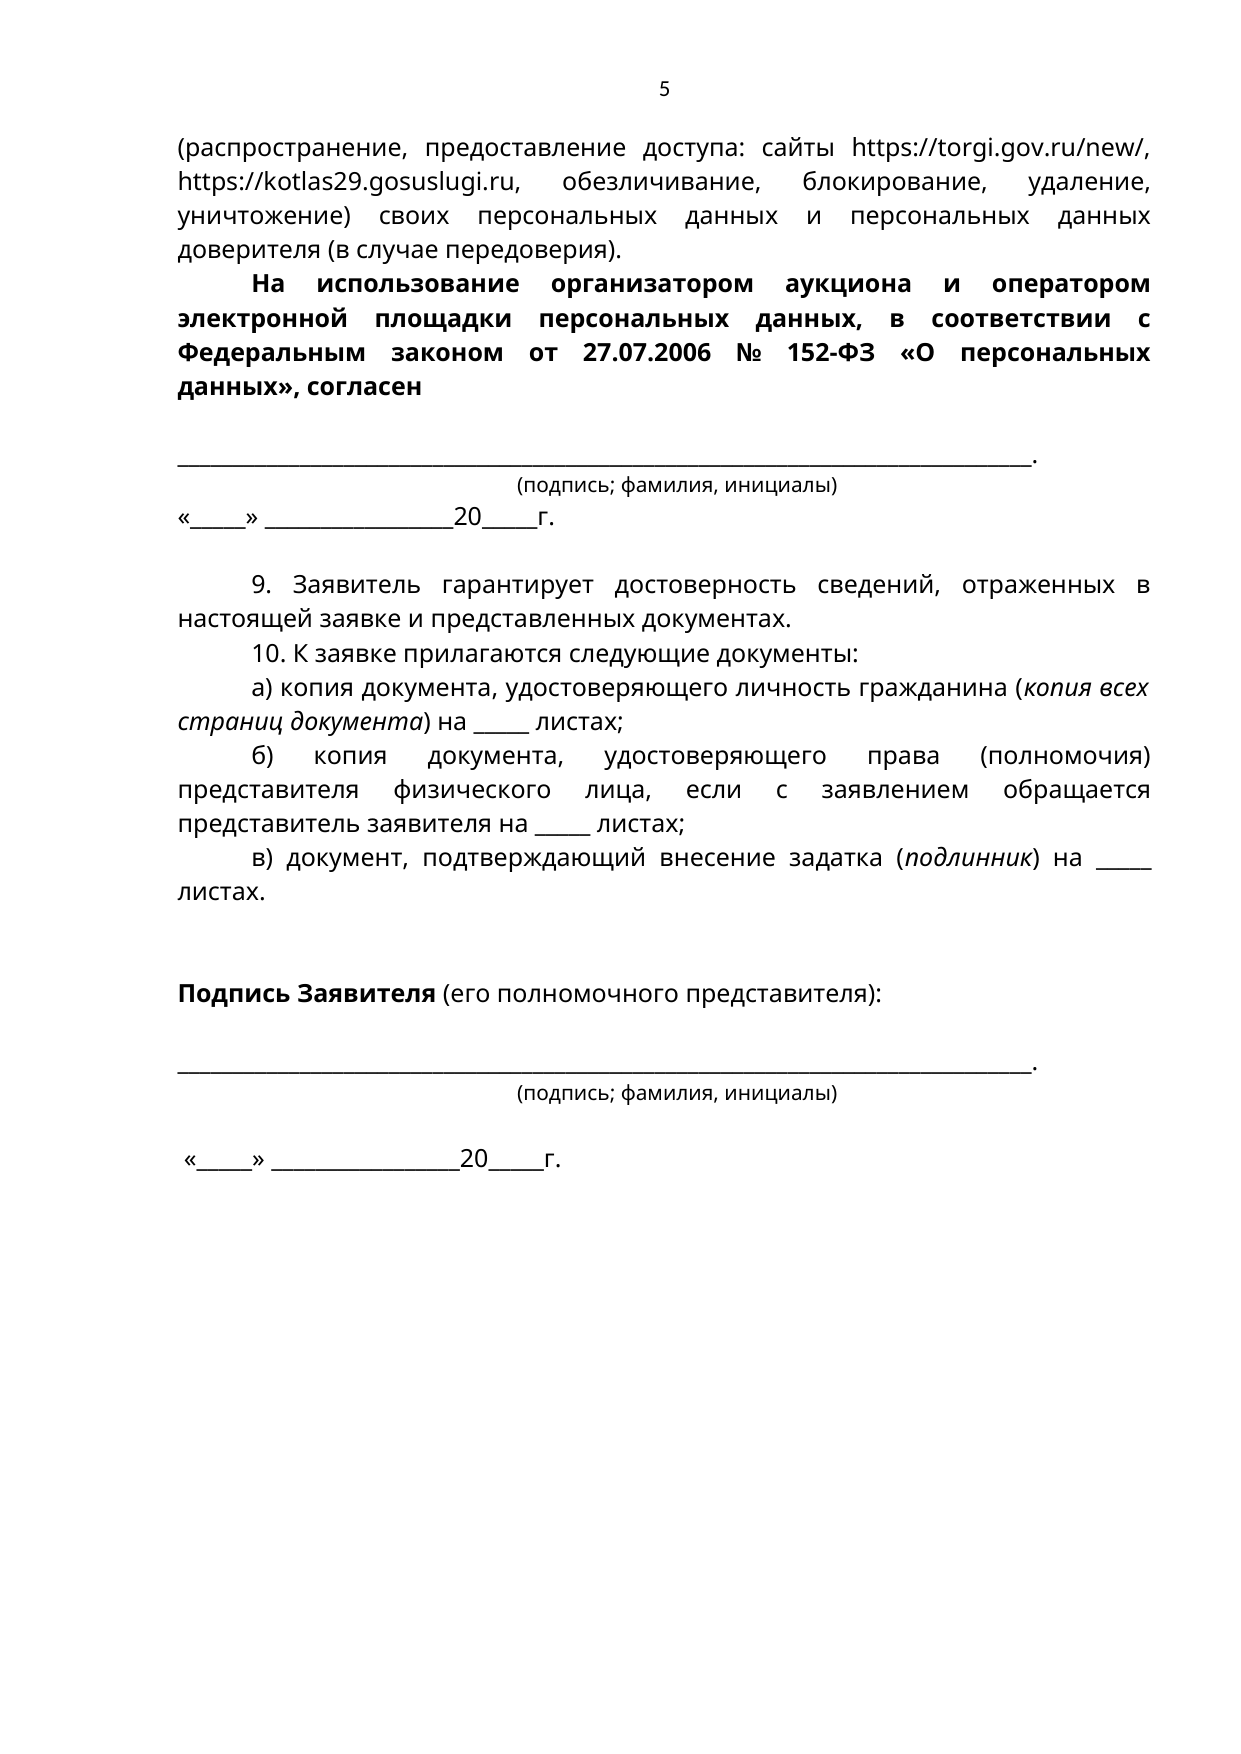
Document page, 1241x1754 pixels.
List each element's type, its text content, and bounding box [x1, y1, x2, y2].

text в) документ, подтверждающий внесение задатка (подлинник) на _____ листах. [177, 839, 1152, 908]
text а) копия документа, удостоверяющего личность гражданина (копия всех страниц документа) на _____ листах; [177, 669, 1152, 737]
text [177, 130, 1152, 266]
text «_____» _________________20_____г. [177, 499, 1152, 533]
text 10. К заявке прилагаются следующие документы: [177, 635, 1152, 669]
text _____________________________________________________________________________. [177, 1044, 1152, 1078]
text (подпись; фамилия, инициалы) [177, 471, 1152, 499]
text Подпись Заявителя (его полномочного представителя): [177, 976, 1152, 1010]
text На использование организатором аукциона и оператором электронной площадки персональных данных, в соответствии с Федеральным законом от 27.07.2006 № 152-ФЗ «О персональных данных», согласен [177, 266, 1152, 402]
text б) копия документа, удостоверяющего права (полномочия) представителя физического лица, если с заявлением обращается представитель заявителя на _____ листах; [177, 737, 1152, 839]
text _____________________________________________________________________________. [177, 436, 1152, 471]
text (подпись; фамилия, инициалы) [177, 1078, 1152, 1106]
text 9. Заявитель гарантирует достоверность сведений, отраженных в настоящей заявке и представленных документах. [177, 567, 1152, 635]
text «_____» _________________20_____г. [177, 1141, 1152, 1174]
